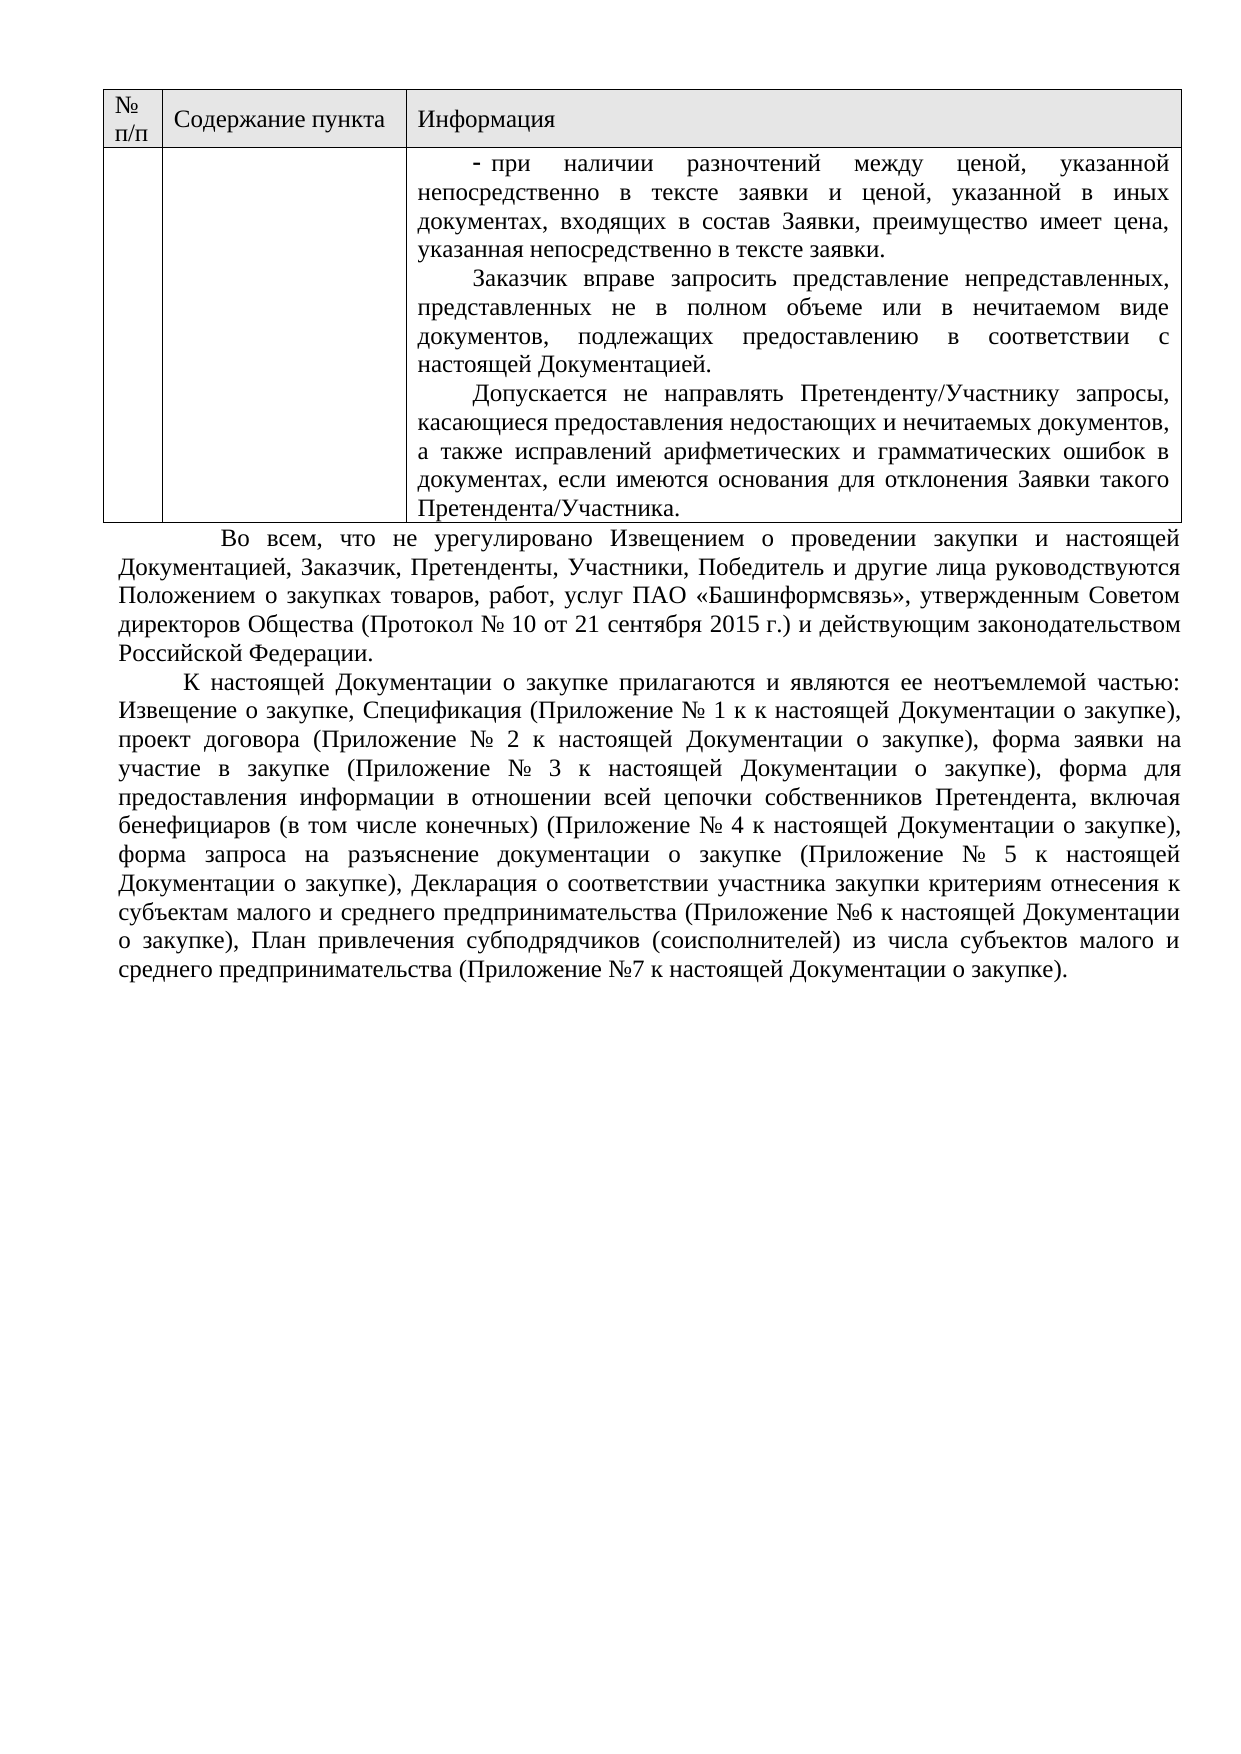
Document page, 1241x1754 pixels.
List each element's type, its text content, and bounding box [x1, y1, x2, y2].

table_header Информация [407, 90, 1181, 147]
table_cell [104, 148, 162, 522]
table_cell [407, 148, 1181, 522]
text Во всем, что не урегулировано Извещением о проведении закупки и настоящей Документацией, Заказчик, Претенденты, Участники, Победитель и другие лица руководствуются Положением о закупках товаров, работ, услуг ПАО «Башинформсвязь», утвержденным Советом директоров Общества (Протокол № 10 от 21 сентября 2015 г.) и действующим законодательством Российской Федерации. [118, 523, 1181, 667]
text К настоящей Документации о закупке прилагаются и являются ее неотъемлемой частью: Извещение о закупке, Спецификация (Приложение № 1 к к настоящей Документации о закупке), проект договора (Приложение № 2 к настоящей Документации о закупке), форма заявки на участие в закупке (Приложение № 3 к настоящей Документации о закупке), форма для предоставления информации в отношении всей цепочки собственников Претендента, включая бенефициаров (в том числе конечных) (Приложение № 4 к настоящей Документации о закупке), форма запроса на разъяснение документации о закупке (Приложение № 5 к настоящей Документации о закупке), Декларация о соответствии участника закупки критериям отнесения к субъектам малого и среднего предпринимательства (Приложение №6 к настоящей Документации о закупке), План привлечения субподрядчиков (соисполнителей) из числа субъектов малого и среднего предпринимательства (Приложение №7 к настоящей Документации о закупке). [118, 667, 1181, 983]
table_header № п/п [104, 90, 162, 147]
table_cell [163, 148, 406, 522]
table_header Содержание пункта [163, 90, 406, 147]
